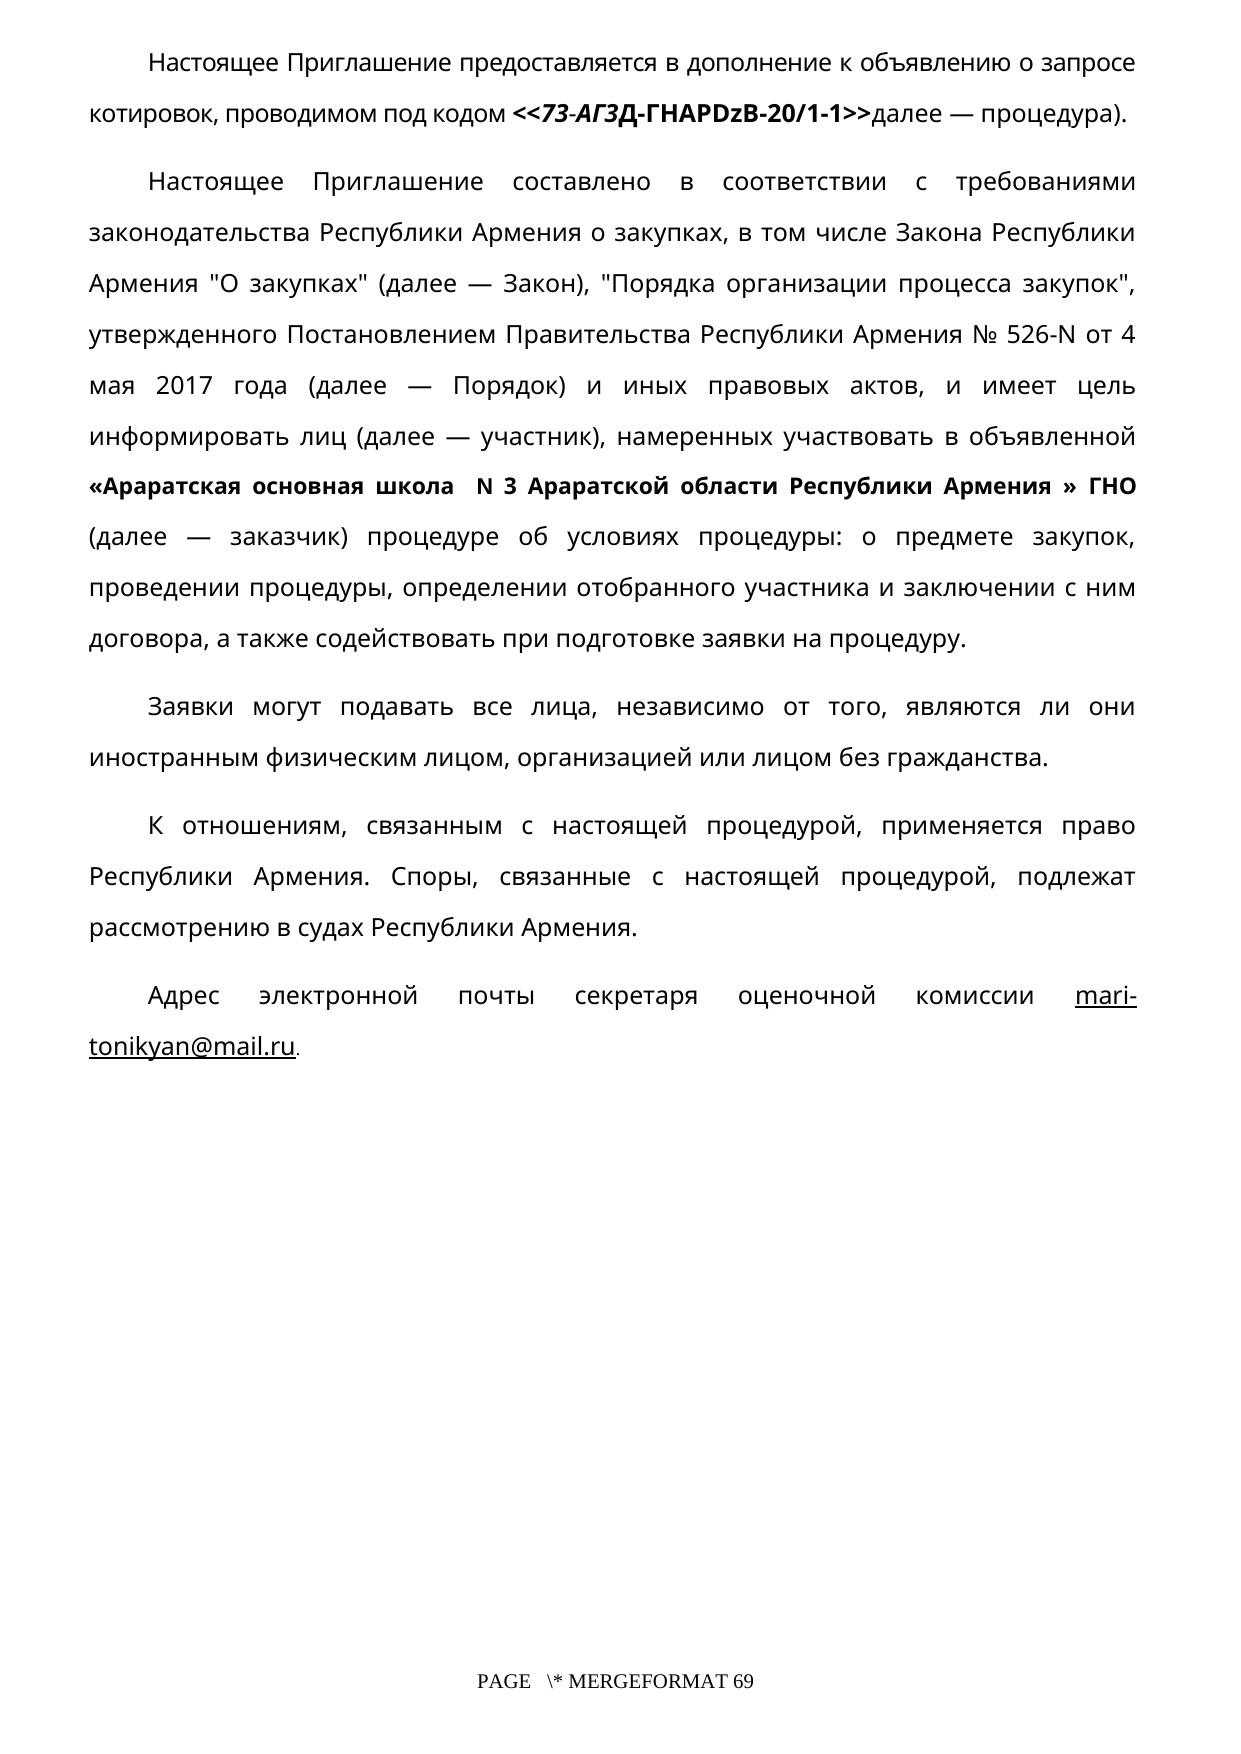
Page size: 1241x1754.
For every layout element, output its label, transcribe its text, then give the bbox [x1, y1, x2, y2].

text К отношениям, связанным с настоящей процедурой, применяется право Республики Армения. Споры, связанные с настоящей процедурой, подлежат рассмотрению в судах Республики Армения. [89, 808, 1137, 944]
text Заявки могут подавать все лица, независимо от того, являются ли они иностранным физическим лицом, организацией или лицом без гражданства. [89, 689, 1137, 774]
text Настоящее Приглашение составлено в соответствии с требованиями законодательства Республики Армения о закупках, в том числе Закона Республики Армения "О закупках" (далее — Закон), "Порядка организации процесса закупок", утвержденного Постановлением Правительства Республики Армения № 526-N от 4 мая 2017 года (далее — Порядок) и иных правовых актов, и имеет цель информировать лиц (далее — участник), намеренных участвовать в объявленной «Араратская основная школа N 3 Араратской области Республики Армения » ГНО (далее — заказчик) процедуре об условиях процедуры: о предмете закупок, проведении процедуры, определении отобранного участника и заключении с ним договора, а также содействовать при подготовке заявки на процедуру. [89, 163, 1137, 655]
text Настоящее Приглашение предоставляется в дополнение к объявлению о запросе котировок, проводимом под кодом <<73-АГ3Д-ГHAPDzB-20/1-1>>далее — процедура). [89, 44, 1137, 129]
text Адрес электронной почты секретаря оценочной комиссии mari-tonikyan@mail.ru. [89, 977, 1137, 1062]
